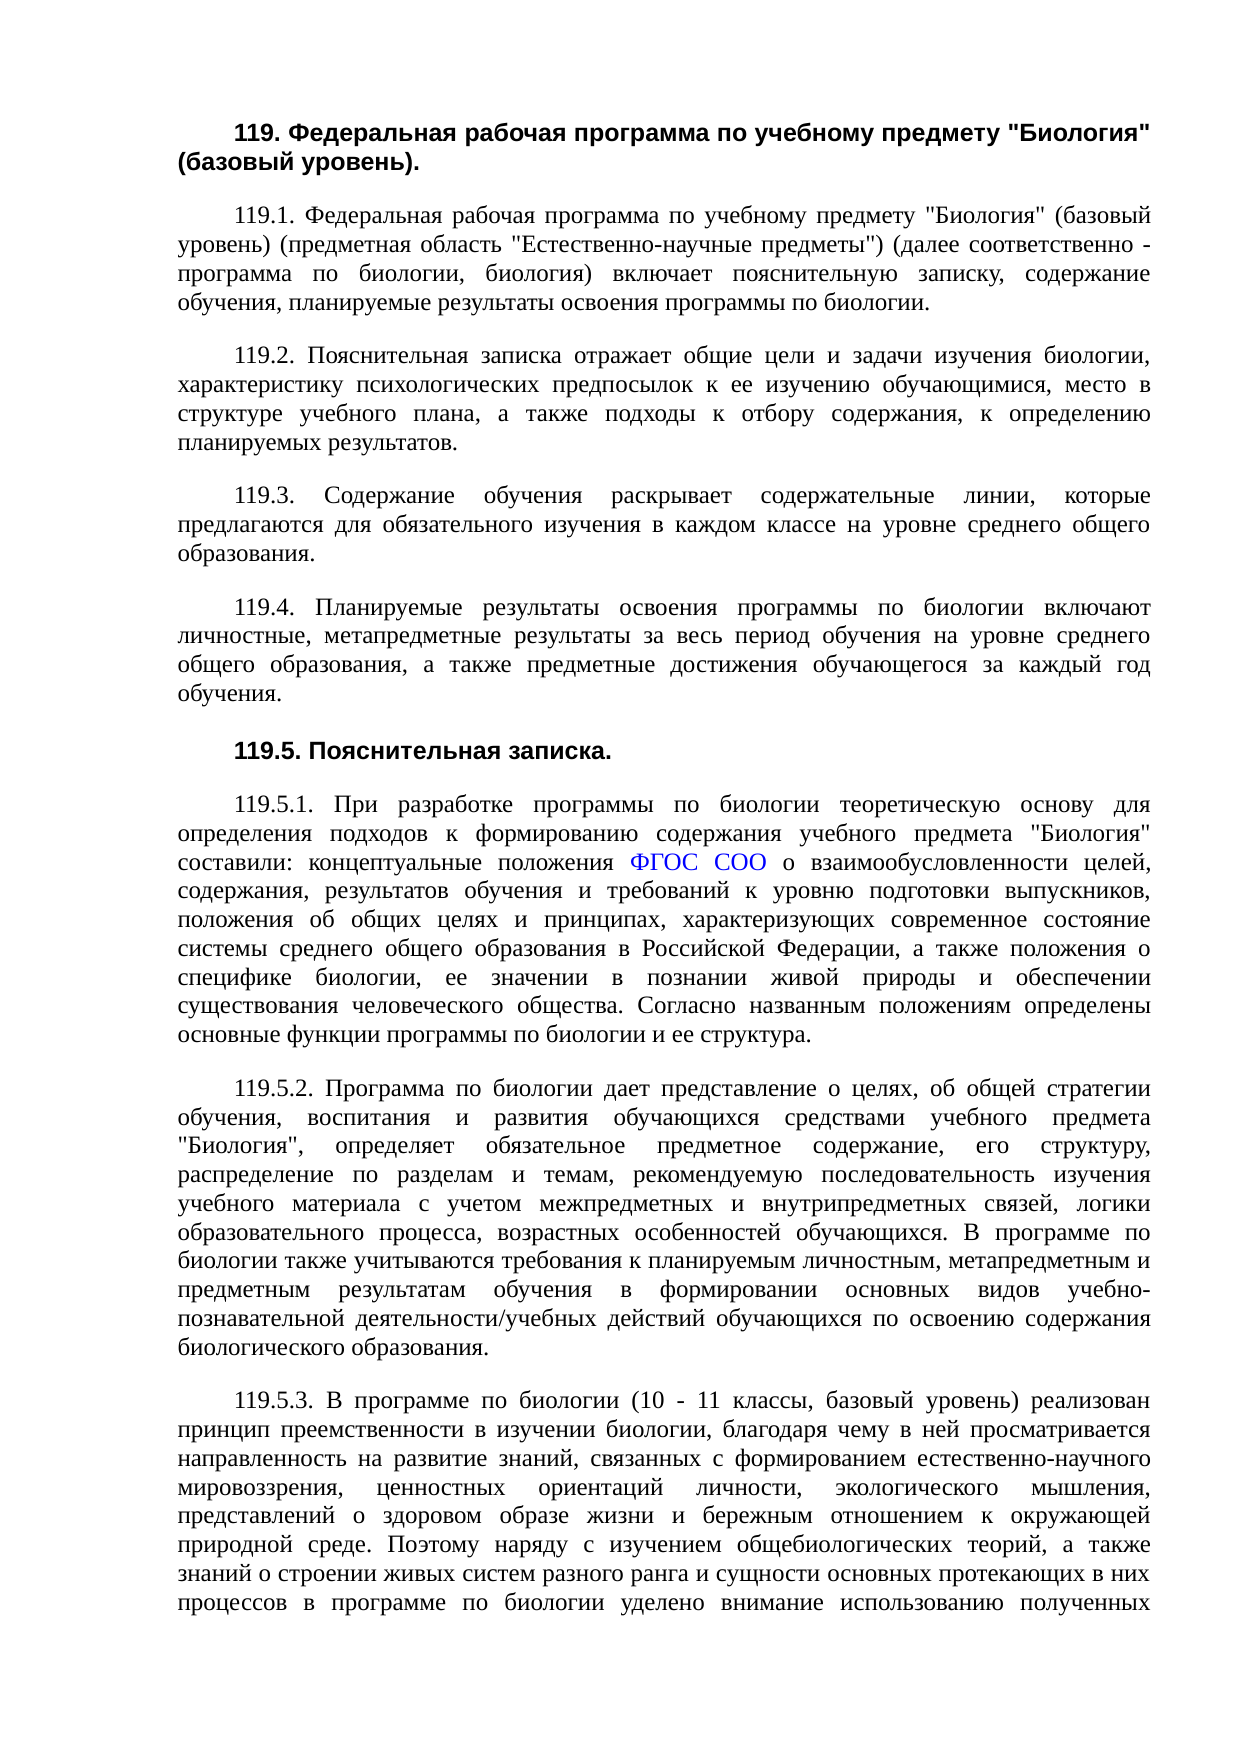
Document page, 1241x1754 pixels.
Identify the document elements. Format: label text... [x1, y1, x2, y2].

text 119.3. Содержание обучения раскрывает содержательные линии, которые предлагаются для обязательного изучения в каждом классе на уровне среднего общего образования. [177, 481, 1152, 567]
text 119.1. Федеральная рабочая программа по учебному предмету "Биология" (базовый уровень) (предметная область "Естественно-научные предметы") (далее соответственно - программа по биологии, биология) включает пояснительную записку, содержание обучения, планируемые результаты освоения программы по биологии. [177, 201, 1152, 316]
text 119.2. Пояснительная записка отражает общие цели и задачи изучения биологии, характеристику психологических предпосылок к ее изучению обучающимися, место в структуре учебного плана, а также подходы к отбору содержания, к определению планируемых результатов. [177, 341, 1152, 456]
text 119.5.1. При разработке программы по биологии теоретическую основу для определения подходов к формированию содержания учебного предмета "Биология" составили: концептуальные положения ФГОС СОО о взаимообусловленности целей, содержания, результатов обучения и требований к уровню подготовки выпускников, положения об общих целях и принципах, характеризующих современное состояние системы среднего общего образования в Российской Федерации, а также положения о специфике биологии, ее значении в познании живой природы и обеспечении существования человеческого общества. Согласно названным положениям определены основные функции программы по биологии и ее структура. [177, 789, 1152, 1048]
text 119.5.2. Программа по биологии дает представление о целях, об общей стратегии обучения, воспитания и развития обучающихся средствами учебного предмета "Биология", определяет обязательное предметное содержание, его структуру, распределение по разделам и темам, рекомендуемую последовательность изучения учебного материала с учетом межпредметных и внутрипредметных связей, логики образовательного процесса, возрастных особенностей обучающихся. В программе по биологии также учитываются требования к планируемым личностным, метапредметным и предметным результатам обучения в формировании основных видов учебно-познавательной деятельности/учебных действий обучающихся по освоению содержания биологического образования. [177, 1073, 1152, 1361]
title 119. Федеральная рабочая программа по учебному предмету "Биология" (базовый уровень). [177, 118, 1152, 176]
text 119.4. Планируемые результаты освоения программы по биологии включают личностные, метапредметные результаты за весь период обучения на уровне среднего общего образования, а также предметные достижения обучающегося за каждый год обучения. [177, 592, 1152, 707]
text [177, 1386, 1152, 1616]
title 119.5. Пояснительная записка. [177, 736, 1152, 764]
